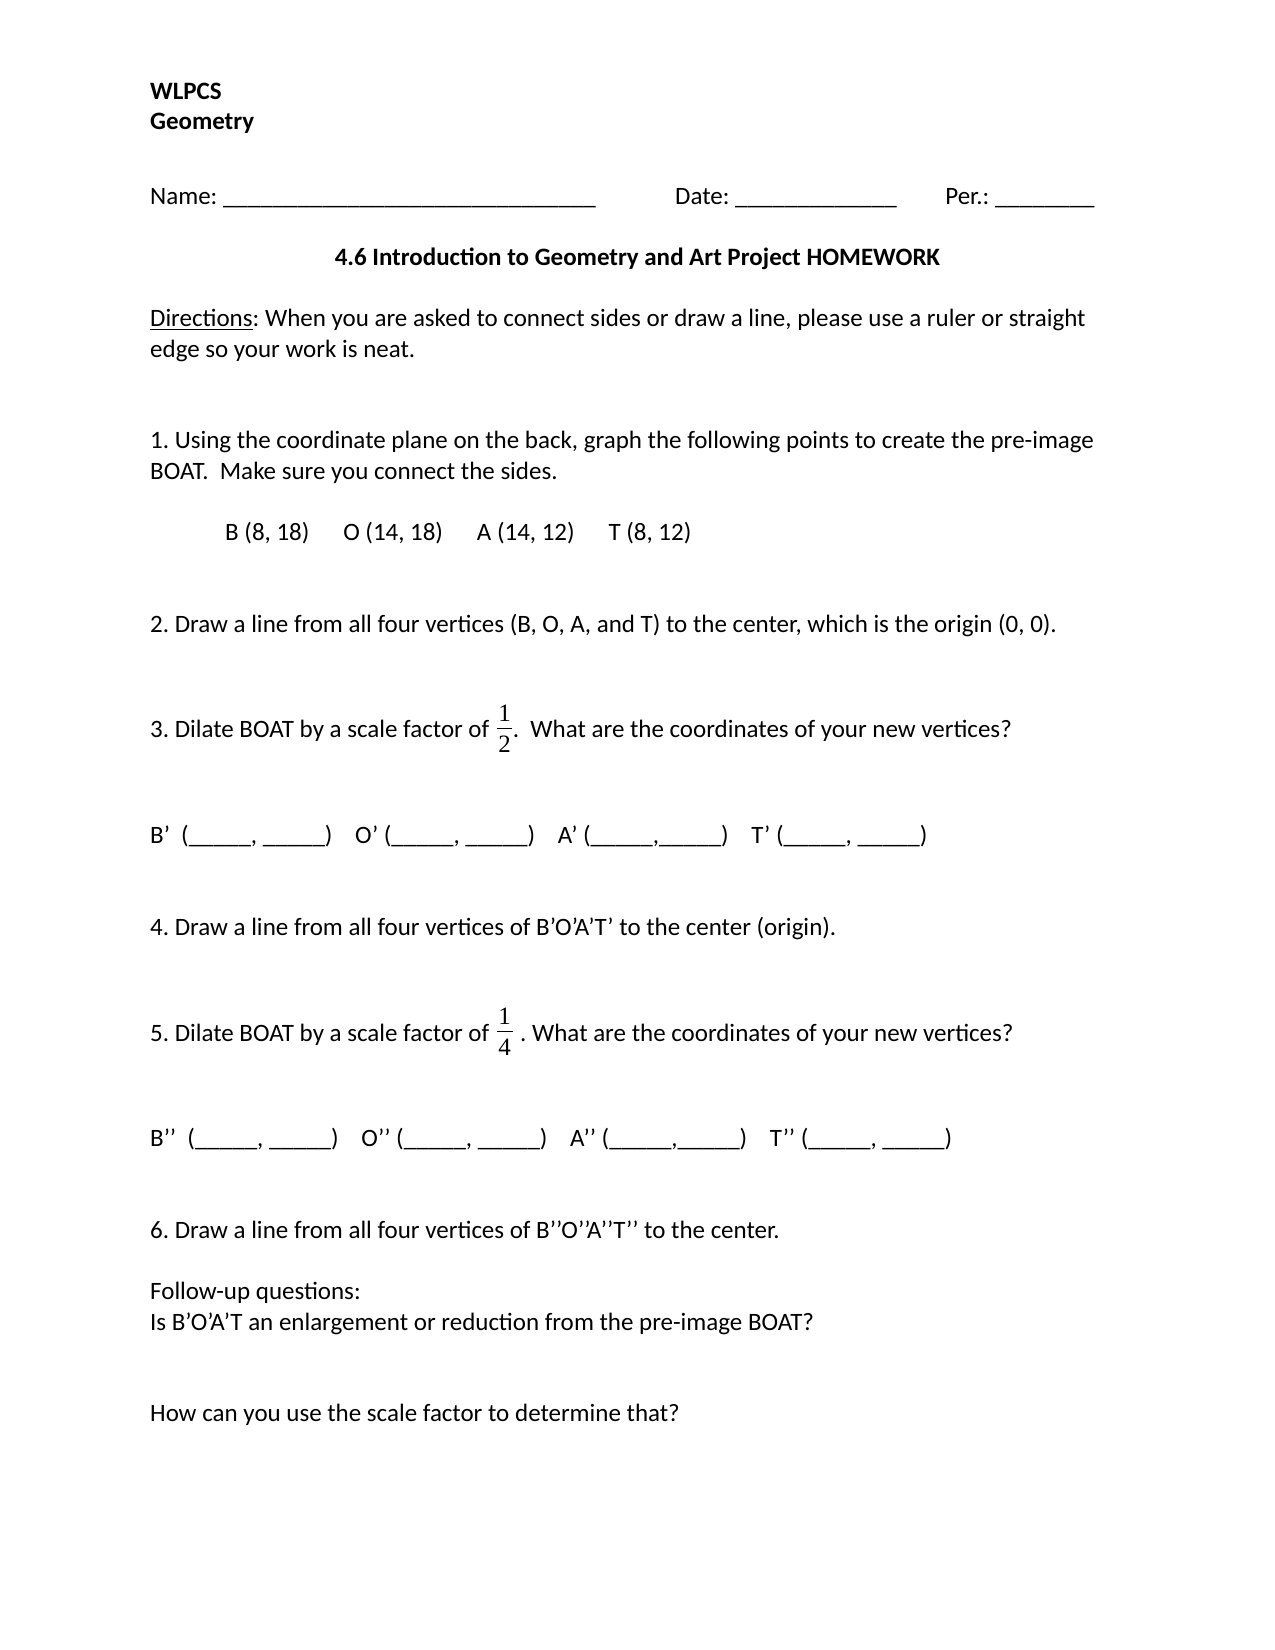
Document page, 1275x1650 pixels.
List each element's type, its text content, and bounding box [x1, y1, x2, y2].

text 1. Using the coordinate plane on the back, graph the following points to create the pre-image BOAT. Make sure you connect the sides. [150, 425, 1125, 486]
text 4.6 Introduction to Geometry and Art Project HOMEWORK [150, 242, 1125, 272]
text 4. Draw a line from all four vertices of B’O’A’T’ to the center (origin). [150, 911, 1125, 941]
text B’’ (_____, _____) O’’ (_____, _____) A’’ (_____,_____) T’’ (_____, _____) [150, 1122, 1125, 1153]
text How can you use the scale factor to determine that? [150, 1397, 1125, 1428]
text 6. Draw a line from all four vertices of B’’O’’A’’T’’ to the center. [150, 1214, 1125, 1244]
text 2. Draw a line from all four vertices (B, O, A, and T) to the center, which is the origin (0, 0). [150, 608, 1125, 638]
text 5. Dilate BOAT by a scale factor of . What are the coordinates of your new vertices? [150, 1002, 1125, 1061]
text B (8, 18) O (14, 18) A (14, 12) T (8, 12) [150, 516, 1125, 547]
text Follow-up questions: [150, 1275, 1125, 1306]
text Directions: When you are asked to connect sides or draw a line, please use a ruler or straight edge so your work is neat. [150, 303, 1125, 364]
text Name: ______________________________ Date: _____________ Per.: ________ [150, 181, 1125, 211]
text B’ (_____, _____) O’ (_____, _____) A’ (_____,_____) T’ (_____, _____) [150, 819, 1125, 850]
text Is B’O’A’T an enlargement or reduction from the pre-image BOAT? [150, 1306, 1125, 1336]
text 3. Dilate BOAT by a scale factor of . What are the coordinates of your new vertices? [150, 699, 1125, 758]
